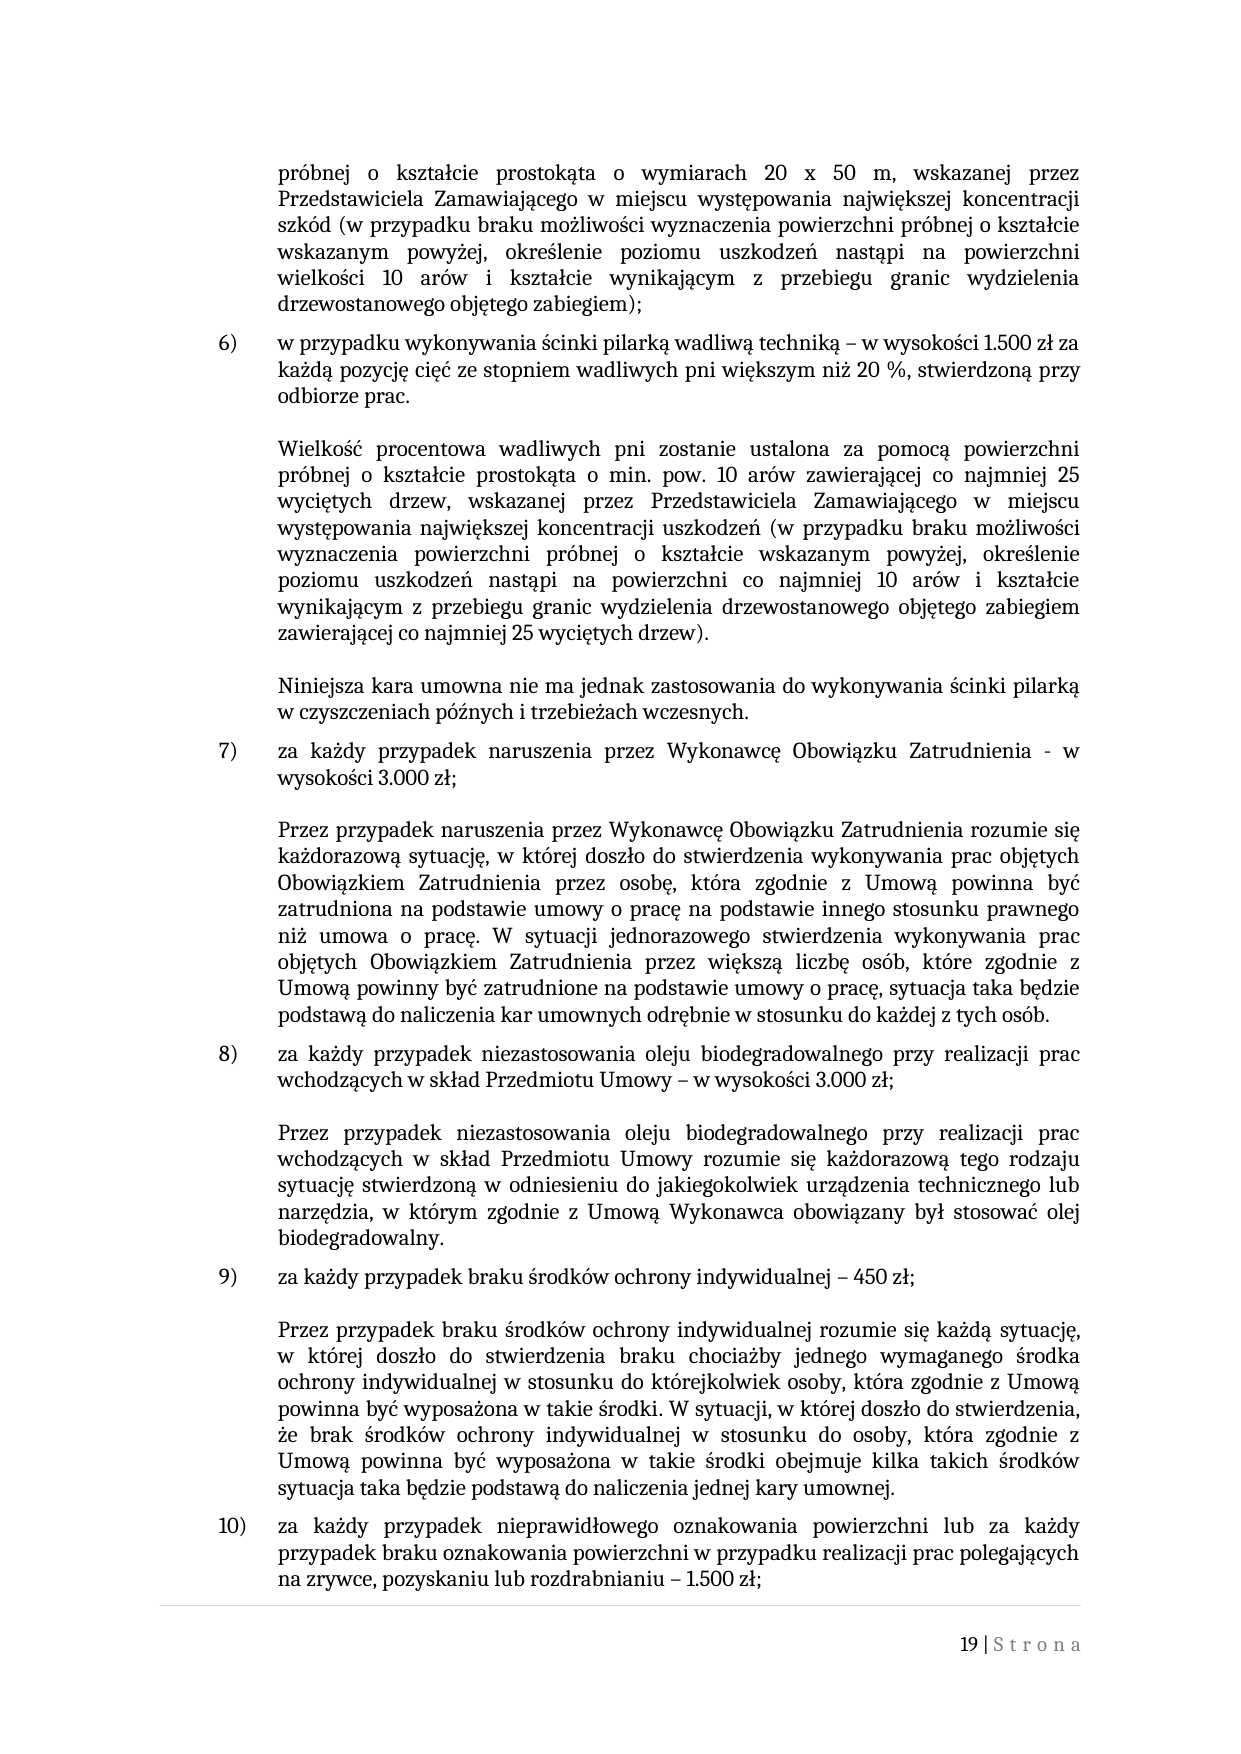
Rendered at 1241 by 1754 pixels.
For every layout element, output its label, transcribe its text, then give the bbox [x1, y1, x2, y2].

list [218, 159, 1081, 318]
list za każdy przypadek niezastosowania oleju biodegradowalnego przy realizacji prac wchodzących w skład Przedmiotu Umowy – w wysokości 3.000 zł; Przez przypadek niezastosowania oleju biodegradowalnego przy realizacji prac wchodzących w skład Przedmiotu Umowy rozumie się każdorazową tego rodzaju sytuację stwierdzoną w odniesieniu do jakiegokolwiek urządzenia technicznego lub narzędzia, w którym zgodnie z Umową Wykonawca obowiązany był stosować olej biodegradowalny. [218, 1040, 1081, 1251]
list za każdy przypadek braku środków ochrony indywidualnej – 450 zł; Przez przypadek braku środków ochrony indywidualnej rozumie się każdą sytuację, w której doszło do stwierdzenia braku chociażby jednego wymaganego środka ochrony indywidualnej w stosunku do którejkolwiek osoby, która zgodnie z Umową powinna być wyposażona w takie środki. W sytuacji, w której doszło do stwierdzenia, że brak środków ochrony indywidualnej w stosunku do osoby, która zgodnie z Umową powinna być wyposażona w takie środki obejmuje kilka takich środków sytuacja taka będzie podstawą do naliczenia jednej kary umownej. [218, 1264, 1081, 1501]
list za każdy przypadek nieprawidłowego oznakowania powierzchni lub za każdy przypadek braku oznakowania powierzchni w przypadku realizacji prac polegających na zrywce, pozyskaniu lub rozdrabnianiu – 1.500 zł; [218, 1513, 1081, 1592]
list za każdy przypadek naruszenia przez Wykonawcę Obowiązku Zatrudnienia - w wysokości 3.000 zł; Przez przypadek naruszenia przez Wykonawcę Obowiązku Zatrudnienia rozumie się każdorazową sytuację, w której doszło do stwierdzenia wykonywania prac objętych Obowiązkiem Zatrudnienia przez osobę, która zgodnie z Umową powinna być zatrudniona na podstawie umowy o pracę na podstawie innego stosunku prawnego niż umowa o pracę. W sytuacji jednorazowego stwierdzenia wykonywania prac objętych Obowiązkiem Zatrudnienia przez większą liczbę osób, które zgodnie z Umową powinny być zatrudnione na podstawie umowy o pracę, sytuacja taka będzie podstawą do naliczenia kar umownych odrębnie w stosunku do każdej z tych osób. [218, 738, 1081, 1028]
list w przypadku wykonywania ścinki pilarką wadliwą techniką – w wysokości 1.500 zł za każdą pozycję cięć ze stopniem wadliwych pni większym niż 20 %, stwierdzoną przy odbiorze prac. Wielkość procentowa wadliwych pni zostanie ustalona za pomocą powierzchni próbnej o kształcie prostokąta o min. pow. 10 arów zawierającej co najmniej 25 wyciętych drzew, wskazanej przez Przedstawiciela Zamawiającego w miejscu występowania największej koncentracji uszkodzeń (w przypadku braku możliwości wyznaczenia powierzchni próbnej o kształcie wskazanym powyżej, określenie poziomu uszkodzeń nastąpi na powierzchni co najmniej 10 arów i kształcie wynikającym z przebiegu granic wydzielenia drzewostanowego objętego zabiegiem zawierającej co najmniej 25 wyciętych drzew). Niniejsza kara umowna nie ma jednak zastosowania do wykonywania ścinki pilarką w czyszczeniach późnych i trzebieżach wczesnych. [218, 330, 1081, 725]
